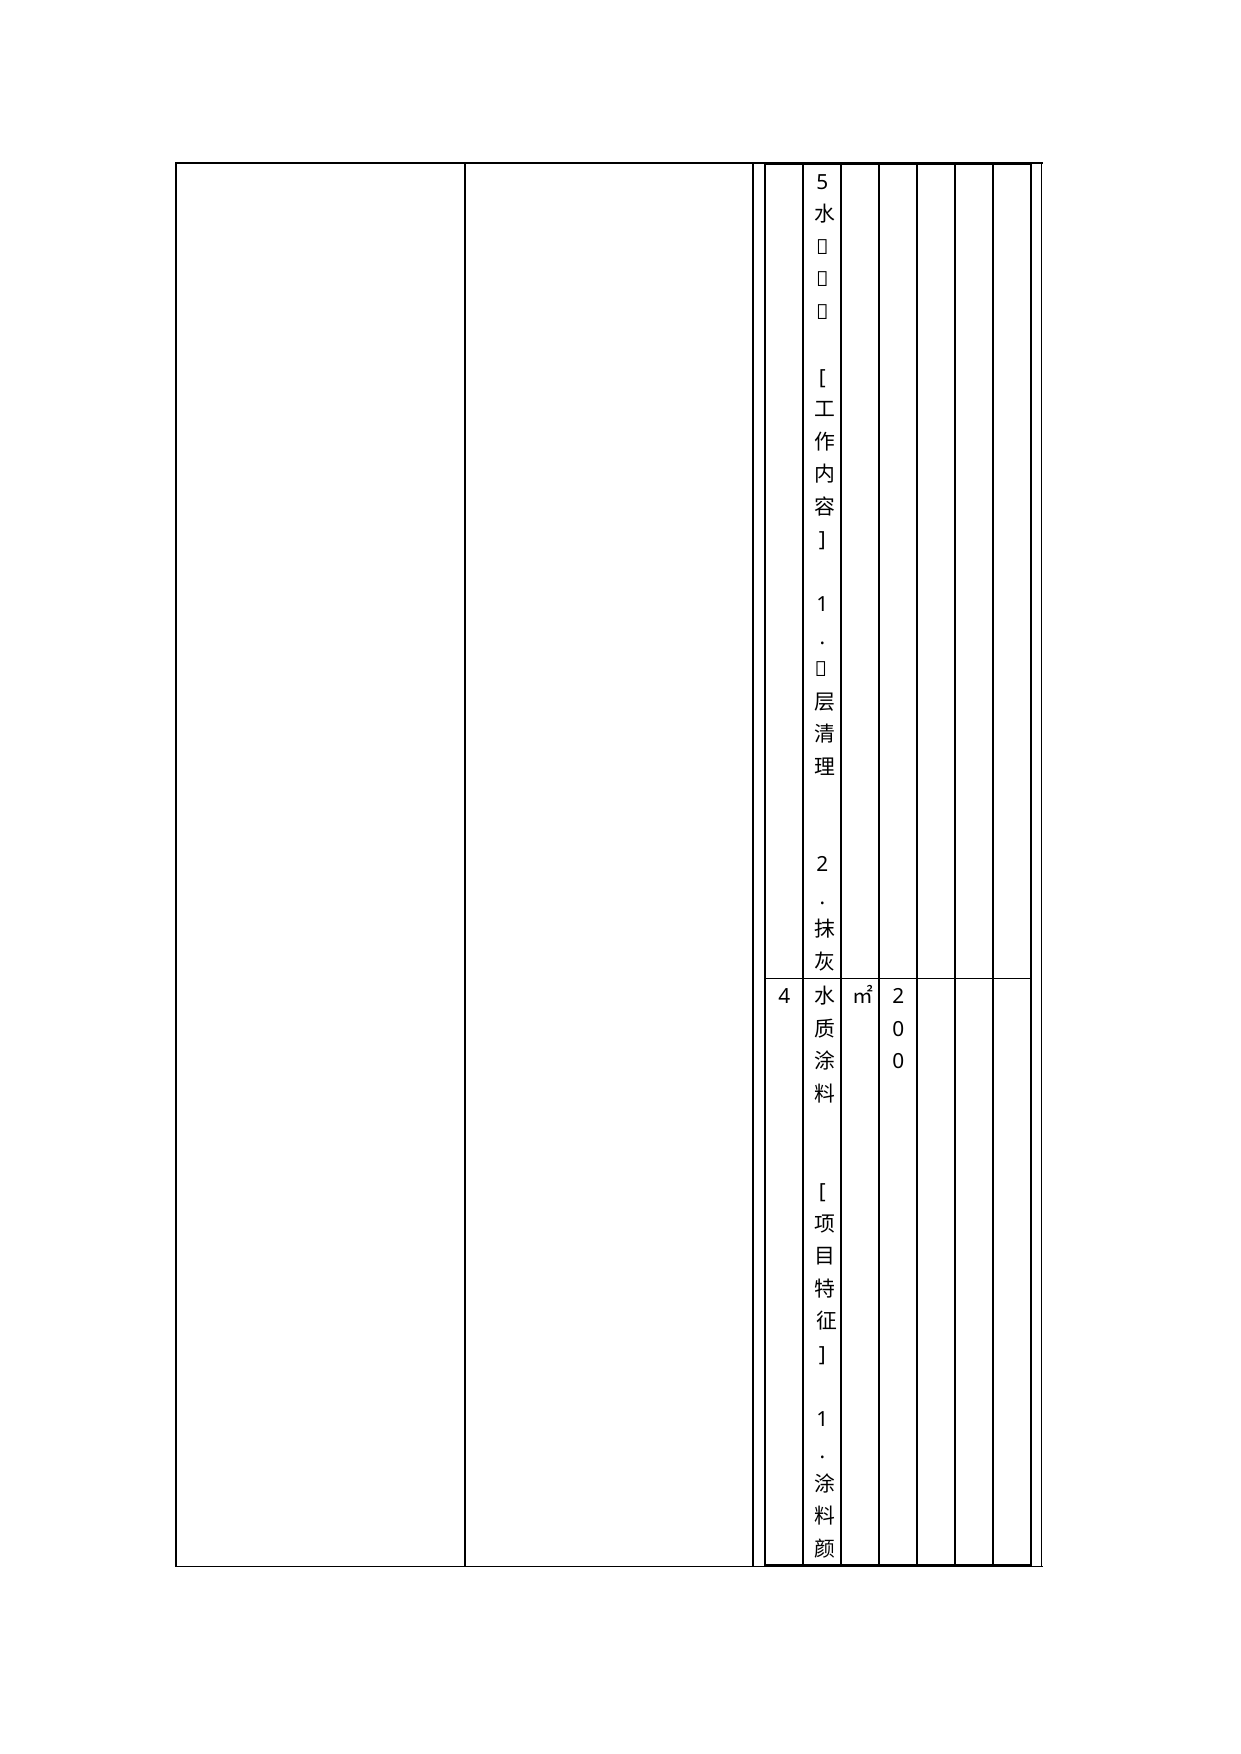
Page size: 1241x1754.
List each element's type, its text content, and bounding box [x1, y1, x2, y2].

table_cell [804, 165, 840, 978]
table_cell [956, 979, 992, 1564]
table_cell [754, 164, 764, 1566]
table_cell [918, 979, 954, 1564]
table_cell [766, 165, 802, 978]
table_cell [842, 979, 878, 1564]
table_cell [1032, 164, 1041, 1566]
table_cell [804, 979, 840, 1564]
table_cell [766, 979, 802, 1564]
table_cell [842, 165, 878, 978]
table_cell [918, 165, 954, 978]
table_cell [994, 165, 1030, 978]
table_cell [466, 164, 752, 1566]
table_cell 1 [177, 164, 464, 1566]
table_cell [956, 165, 992, 978]
table_cell [880, 979, 916, 1564]
table_cell [880, 165, 916, 978]
table_cell [994, 979, 1030, 1564]
